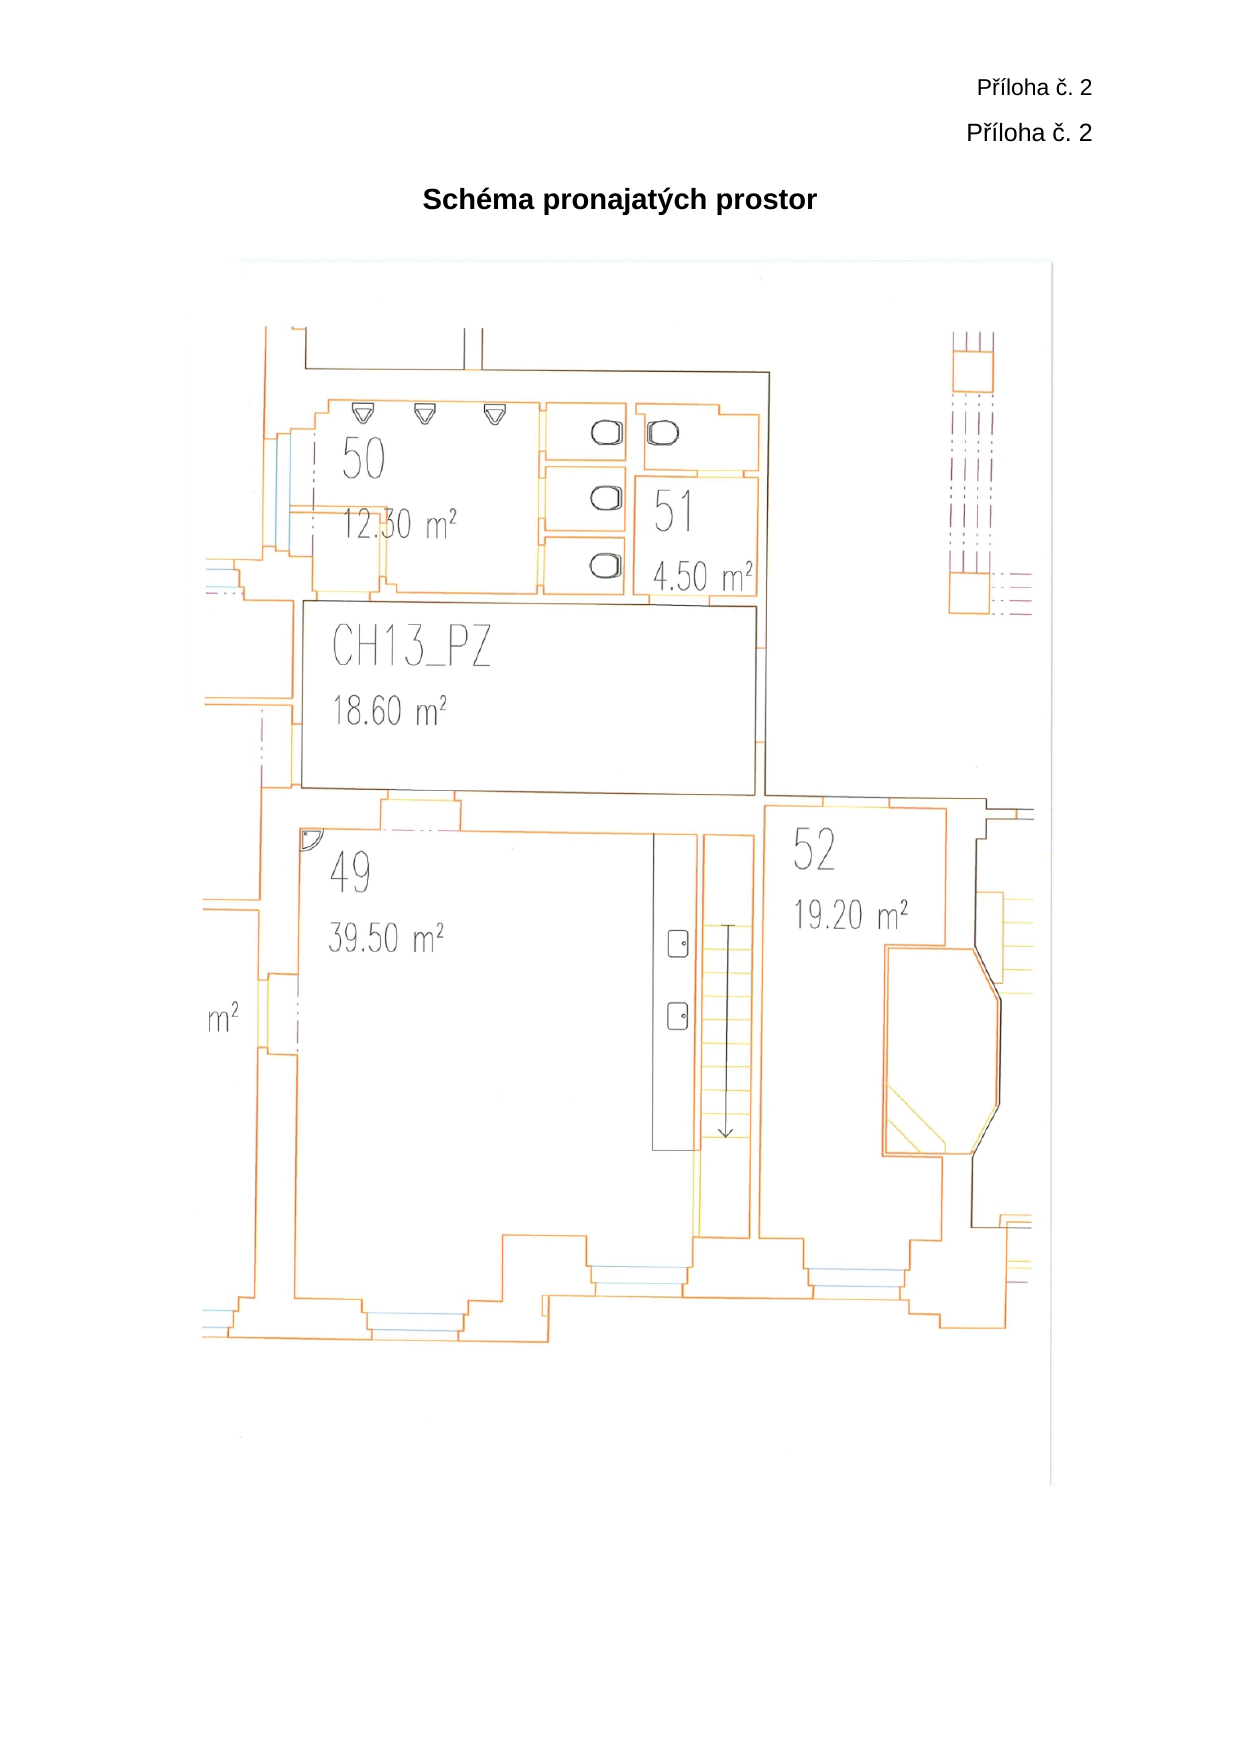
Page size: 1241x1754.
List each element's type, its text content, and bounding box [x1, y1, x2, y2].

text Příloha č. 2 [148, 118, 1092, 147]
text Schéma pronajatých prostor [148, 182, 1092, 216]
picture [186, 258, 1055, 1486]
